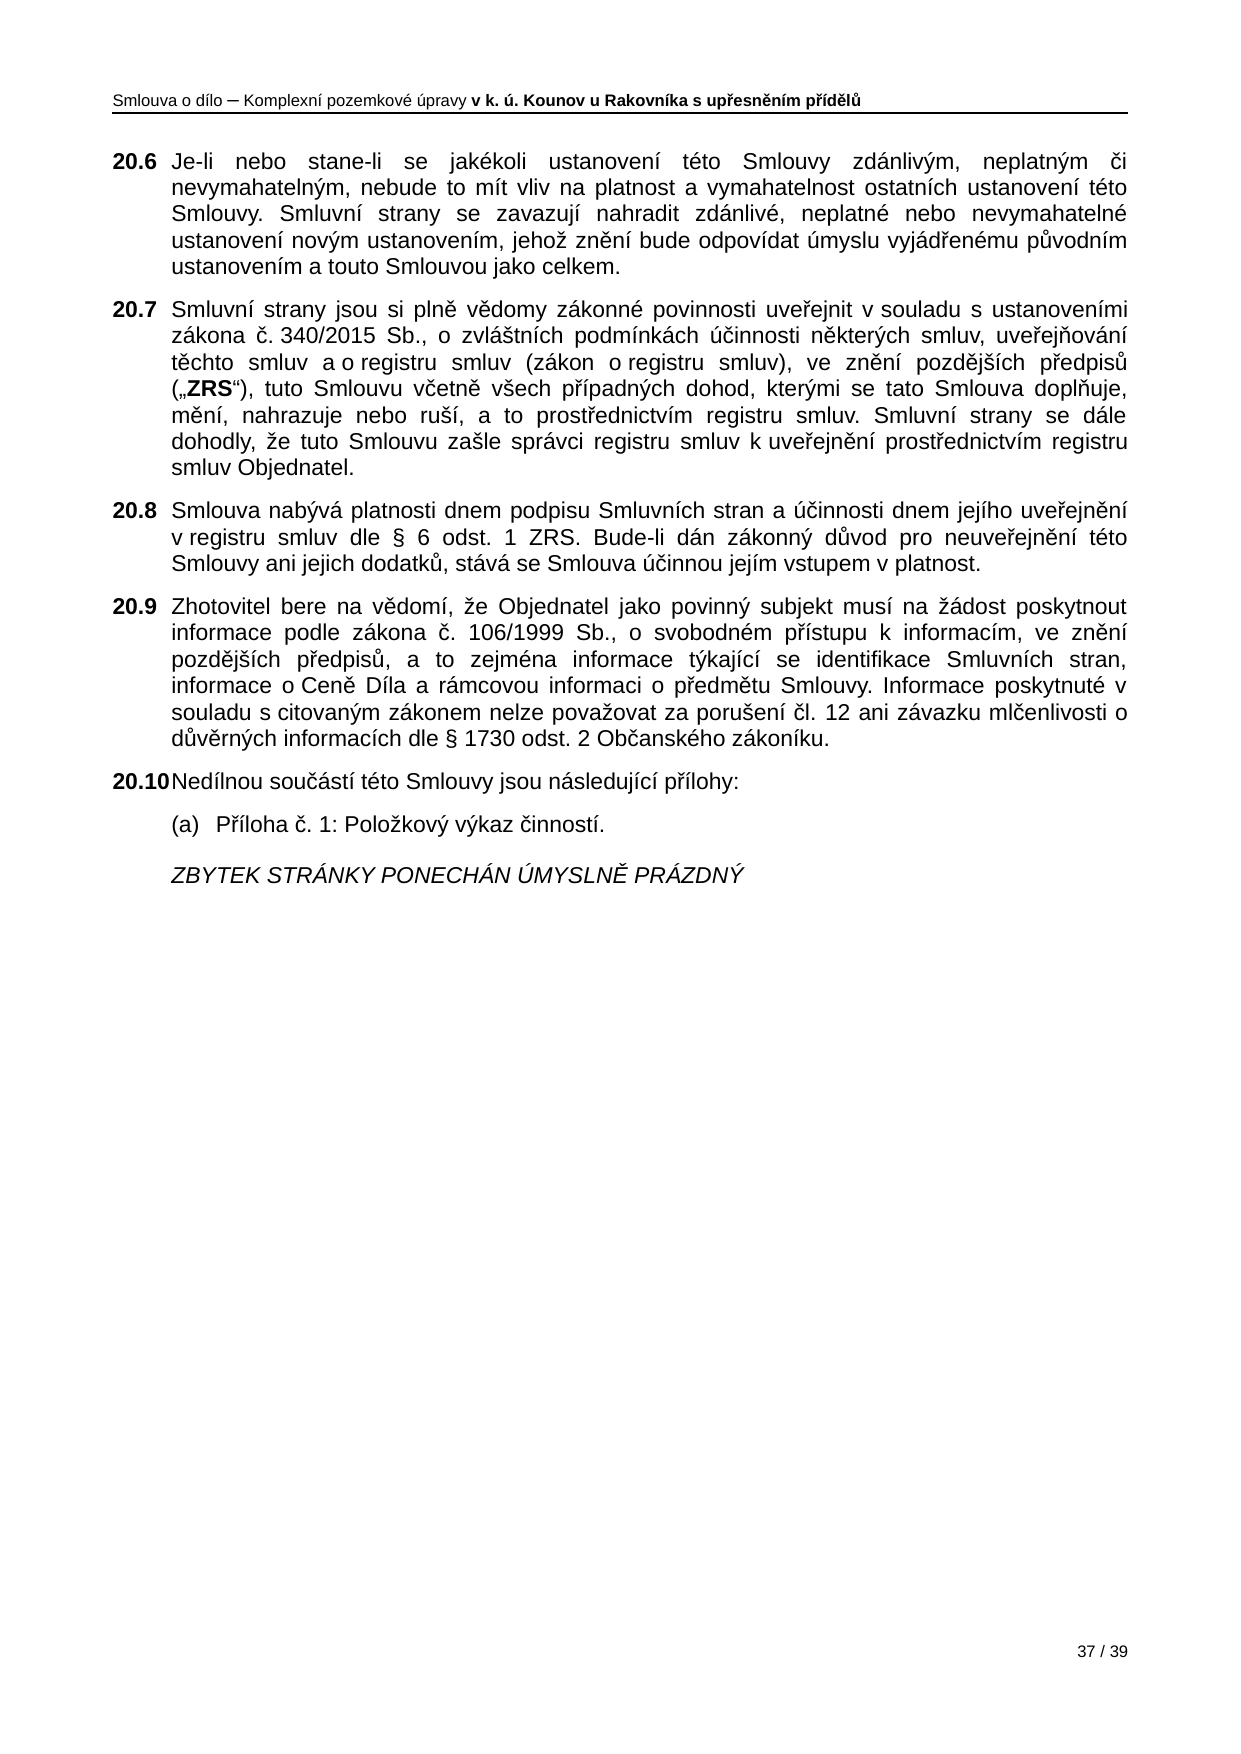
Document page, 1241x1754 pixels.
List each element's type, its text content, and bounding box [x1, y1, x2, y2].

text Smlouva nabývá platnosti dnem podpisu Smluvních stran a účinnosti dnem jejího uveřejnění v registru smluv dle § 6 odst. 1 ZRS. Bude-li dán zákonný důvod pro neuveřejnění této Smlouvy ani jejich dodatků, stává se Smlouva účinnou jejím vstupem v platnost. [112, 497, 1128, 576]
text Zhotovitel bere na vědomí, že Objednatel jako povinný subjekt musí na žádost poskytnout informace podle zákona č. 106/1999 Sb., o svobodném přístupu k informacím, ve znění pozdějších předpisů, a to zejména informace týkající se identifikace Smluvních stran, informace o Ceně Díla a rámcovou informaci o předmětu Smlouvy. Informace poskytnuté v souladu s citovaným zákonem nelze považovat za porušení čl. 12 ani závazku mlčenlivosti o důvěrných informacích dle § 1730 odst. 2 Občanského zákoníku. [112, 593, 1128, 751]
text Nedílnou součástí této Smlouvy jsou následující přílohy: [112, 768, 1128, 794]
list Příloha č. 1: Položkový výkaz činností. [171, 811, 1128, 837]
list ZBYTEK STRÁNKY PONECHÁN ÚMYSLNĚ PRÁZDNÝ [171, 862, 1128, 888]
text Smluvní strany jsou si plně vědomy zákonné povinnosti uveřejnit v souladu s ustanoveními zákona č. 340/2015 Sb., o zvláštních podmínkách účinnosti některých smluv, uveřejňování těchto smluv a o registru smluv (zákon o registru smluv), ve znění pozdějších předpisů („ZRS“), tuto Smlouvu včetně všech případných dohod, kterými se tato Smlouva doplňuje, mění, nahrazuje nebo ruší, a to prostřednictvím registru smluv. Smluvní strany se dále dohodly, že tuto Smlouvu zašle správci registru smluv k uveřejnění prostřednictvím registru smluv Objednatel. [112, 296, 1128, 481]
text Je-li nebo stane-li se jakékoli ustanovení této Smlouvy zdánlivým, neplatným či nevymahatelným, nebude to mít vliv na platnost a vymahatelnost ostatních ustanovení této Smlouvy. Smluvní strany se zavazují nahradit zdánlivé, neplatné nebo nevymahatelné ustanovení novým ustanovením, jehož znění bude odpovídat úmyslu vyjádřenému původním ustanovením a touto Smlouvou jako celkem. [112, 148, 1128, 279]
